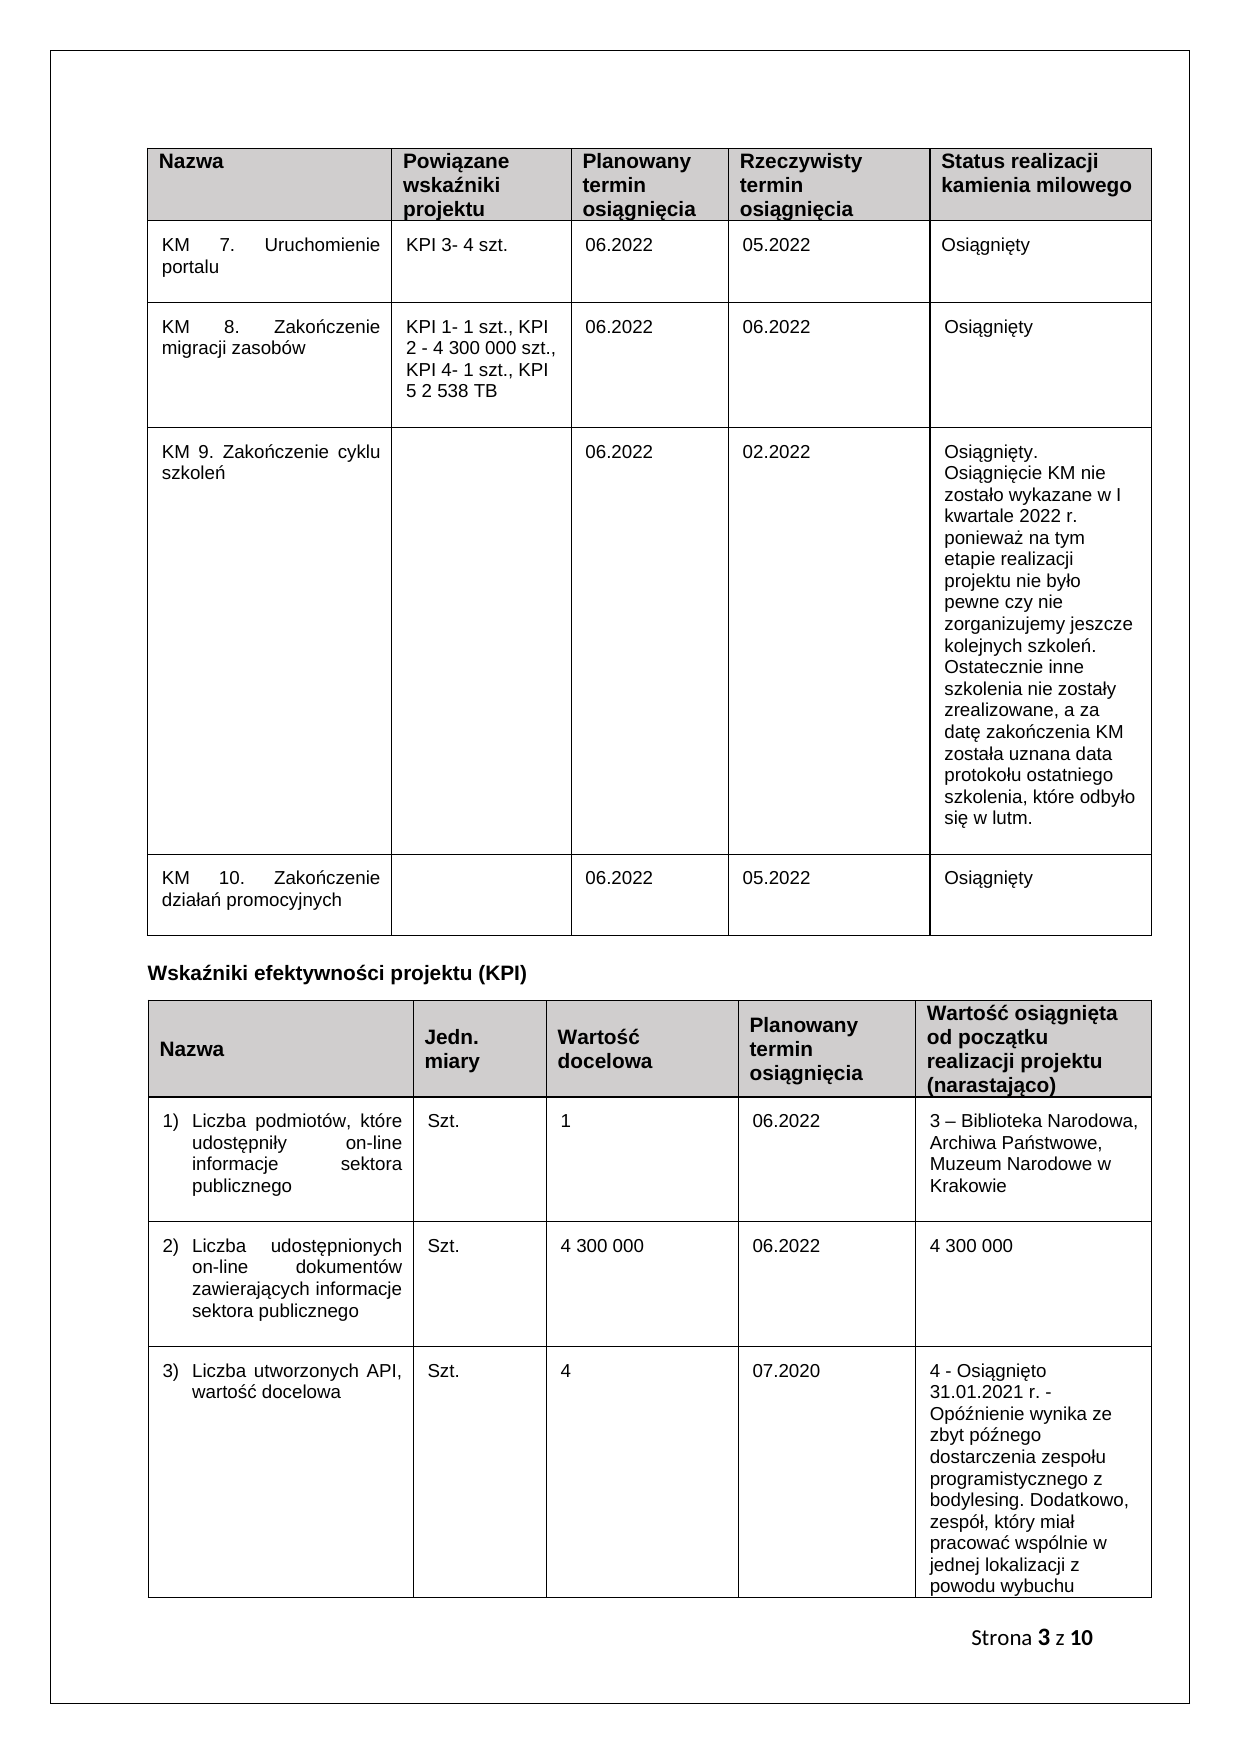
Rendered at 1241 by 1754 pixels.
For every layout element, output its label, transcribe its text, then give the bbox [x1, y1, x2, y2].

table_cell KM 7. Uruchomienie portalu [148, 221, 391, 302]
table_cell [916, 1347, 1151, 1597]
table_cell KPI 3- 4 szt. [392, 221, 571, 302]
table_cell 3 – Biblioteka Narodowa, Archiwa Państwowe, Muzeum Narodowe w Krakowie [916, 1098, 1151, 1221]
table_cell Osiągnięty [931, 221, 1151, 302]
table_cell Liczba udostępnionych on-line dokumentów zawierających informacje sektora publicznego [149, 1222, 413, 1346]
table_header Nazwa [149, 1001, 413, 1096]
table_cell 06.2022 [572, 428, 728, 853]
table_cell [392, 855, 571, 935]
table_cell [149, 1347, 413, 1597]
table_cell 06.2022 [572, 855, 728, 935]
table_cell KPI 1- 1 szt., KPI 2 - 4 300 000 szt., KPI 4- 1 szt., KPI 5 2 538 TB [392, 303, 571, 427]
table_header Planowany termin osiągnięcia [572, 149, 728, 220]
table_cell 05.2022 [729, 855, 929, 935]
table_cell Liczba podmiotów, które udostępniły on-line informacje sektora publicznego [149, 1098, 413, 1221]
table_cell KM 10. Zakończenie działań promocyjnych [148, 855, 391, 935]
table_cell KM 9. Zakończenie cyklu szkoleń [148, 428, 391, 853]
table_cell Szt. [414, 1347, 546, 1597]
text Wskaźniki efektywności projektu (KPI) [147, 961, 1093, 985]
table_cell 4 300 000 [547, 1222, 738, 1346]
table_cell Osiągnięty [931, 303, 1151, 427]
table_cell 06.2022 [729, 303, 929, 427]
table_cell Osiągnięty. Osiągnięcie KM nie zostało wykazane w I kwartale 2022 r. ponieważ na tym etapie realizacji projektu nie było pewne czy nie zorganizujemy jeszcze kolejnych szkoleń. Ostatecznie inne szkolenia nie zostały zrealizowane, a za datę zakończenia KM została uznana data protokołu ostatniego szkolenia, które odbyło się w lutm. [931, 428, 1151, 853]
table_cell 1 [547, 1098, 738, 1221]
table_cell 06.2022 [739, 1098, 915, 1221]
table_cell [392, 428, 571, 853]
table_header Jedn. miary [414, 1001, 546, 1096]
table_cell 07.2020 [739, 1347, 915, 1597]
table_cell 06.2022 [572, 303, 728, 427]
table_header Rzeczywisty termin osiągnięcia [729, 149, 929, 220]
table_cell Osiągnięty [931, 855, 1151, 935]
table_header Nazwa [148, 149, 391, 220]
table_cell 02.2022 [729, 428, 929, 853]
table_header Powiązane wskaźniki projektu [392, 149, 571, 220]
table_header Status realizacji kamienia milowego [931, 149, 1151, 220]
table_cell 06.2022 [739, 1222, 915, 1346]
table_header Wartość osiągnięta od początku realizacji projektu (narastająco) [916, 1001, 1151, 1096]
table_cell 4 [547, 1347, 738, 1597]
table_header Wartość docelowa [547, 1001, 738, 1096]
table_cell KM 8. Zakończenie migracji zasobów [148, 303, 391, 427]
table_cell Szt. [414, 1098, 546, 1221]
table_cell Szt. [414, 1222, 546, 1346]
table_cell 05.2022 [729, 221, 929, 302]
table_header Planowany termin osiągnięcia [739, 1001, 915, 1096]
table_cell 4 300 000 [916, 1222, 1151, 1346]
table_cell 06.2022 [572, 221, 728, 302]
